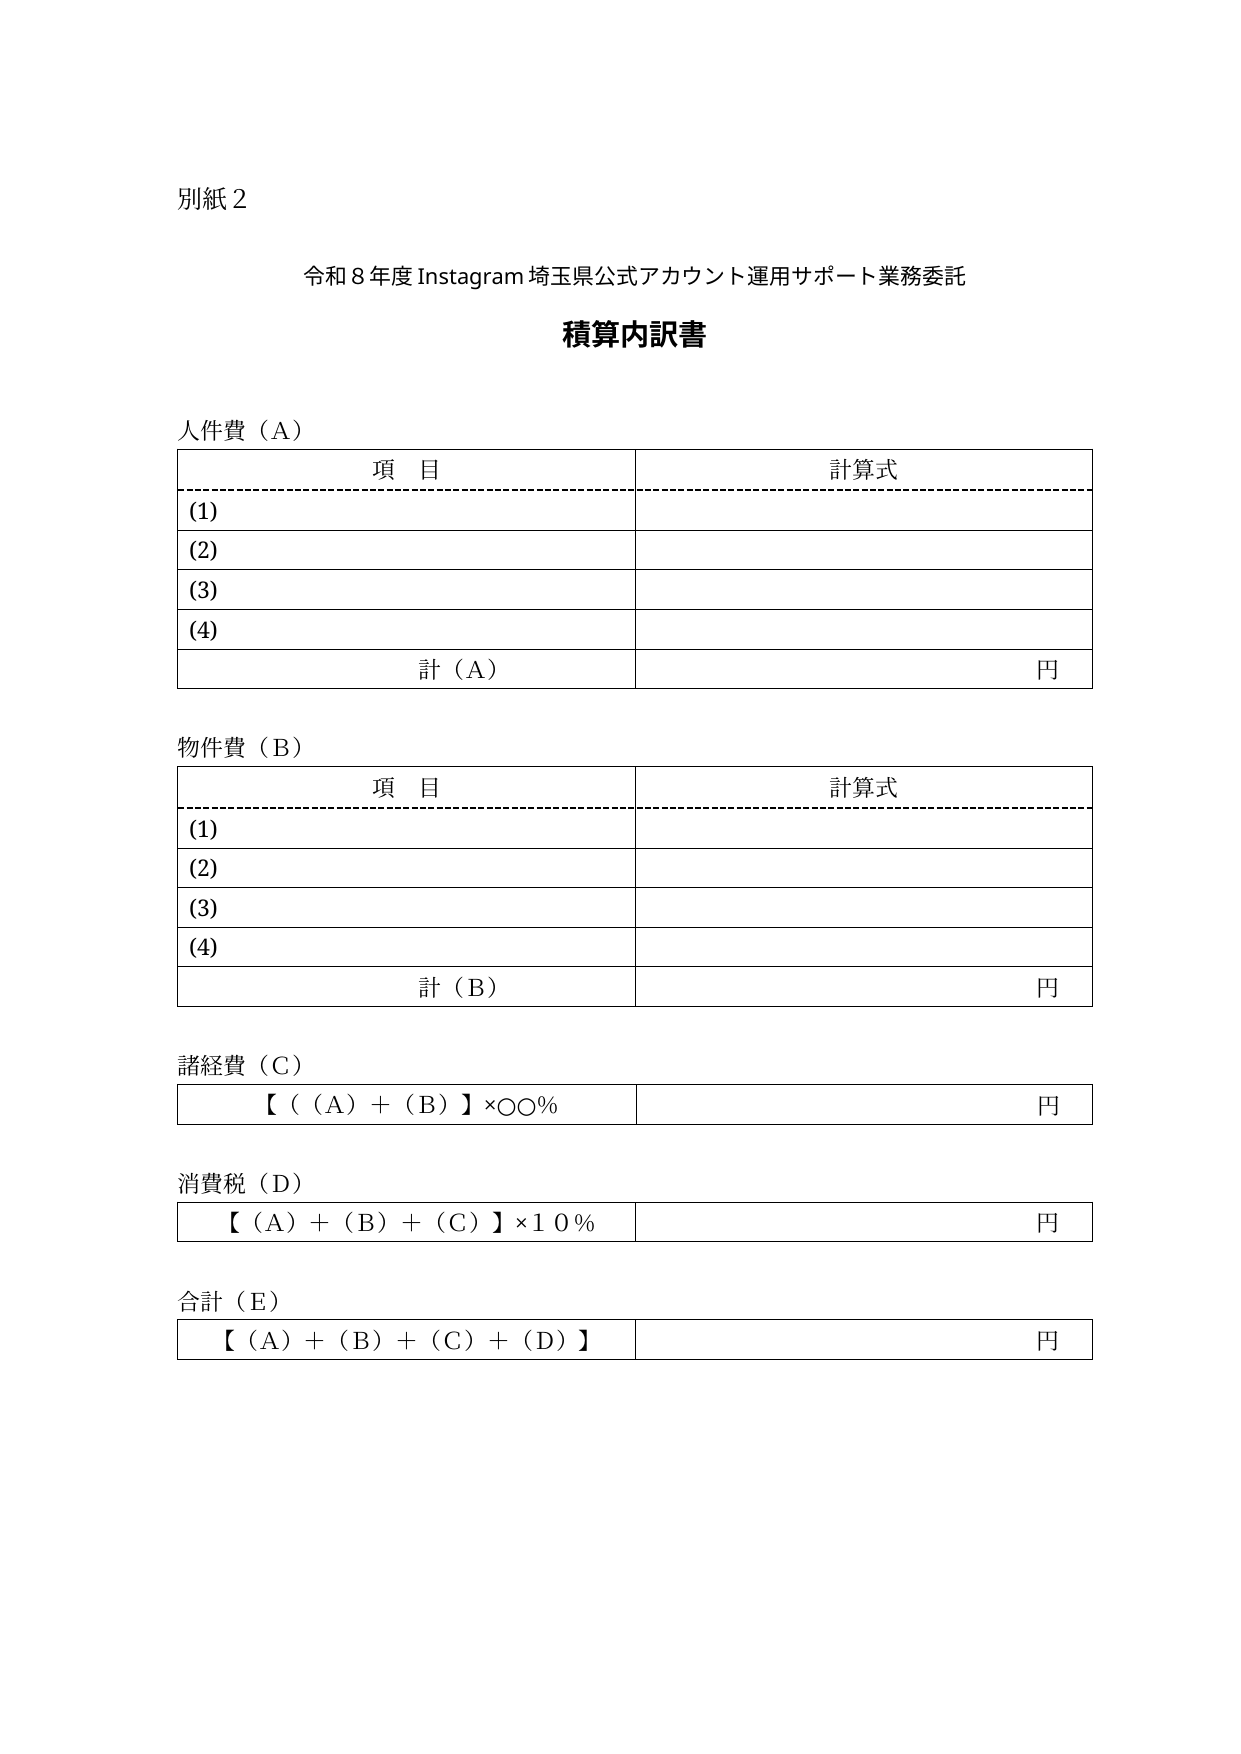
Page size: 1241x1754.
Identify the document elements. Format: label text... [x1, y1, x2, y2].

table_header 【（Ａ）＋（Ｂ）＋（Ｃ）＋（Ｄ）】 [178, 1320, 635, 1359]
table_header 円 [636, 1320, 1092, 1359]
table_cell [636, 807, 1092, 847]
table_cell 計（Ｂ） [178, 967, 635, 1006]
table_cell [636, 888, 1092, 927]
table_header 計算式 [636, 450, 1092, 489]
table_cell (3) [178, 570, 635, 609]
table_cell (4) [178, 928, 635, 966]
text 諸経費（Ｃ） [177, 1045, 1092, 1084]
table_header 【（（Ａ）＋（Ｂ）】×○○％ [178, 1085, 636, 1123]
table_cell [636, 610, 1092, 648]
table_header 円 [637, 1085, 1092, 1123]
text 積算内訳書 [177, 294, 1092, 371]
table_cell (3) [178, 888, 635, 927]
table_cell (1) [178, 807, 635, 847]
table_cell 計（Ａ） [178, 650, 635, 688]
table_cell (2) [178, 531, 635, 569]
table_header 項 目 [178, 767, 635, 807]
table_header 円 [636, 1203, 1092, 1241]
table_header 計算式 [636, 767, 1092, 807]
table_cell (2) [178, 849, 635, 887]
table_cell (1) [178, 489, 635, 530]
table_cell 円 [636, 967, 1092, 1006]
text 消費税（Ｄ） [177, 1163, 1092, 1202]
table_header 項 目 [178, 450, 635, 489]
table_cell (4) [178, 610, 635, 648]
table_cell 円 [636, 650, 1092, 688]
table_header 【（Ａ）＋（Ｂ）＋（Ｃ）】×１０％ [178, 1203, 635, 1241]
table_cell [636, 570, 1092, 609]
table_cell [636, 849, 1092, 887]
text 令和８年度Instagram埼玉県公式アカウント運用サポート業務委託 [177, 256, 1092, 294]
text 合計（Ｅ） [177, 1281, 1092, 1319]
table_cell [636, 928, 1092, 966]
text 人件費（Ａ） [177, 410, 1092, 448]
table_cell [636, 489, 1092, 530]
text 物件費（Ｂ） [177, 728, 1092, 766]
table_cell [636, 531, 1092, 569]
text 別紙２ [177, 179, 1092, 217]
